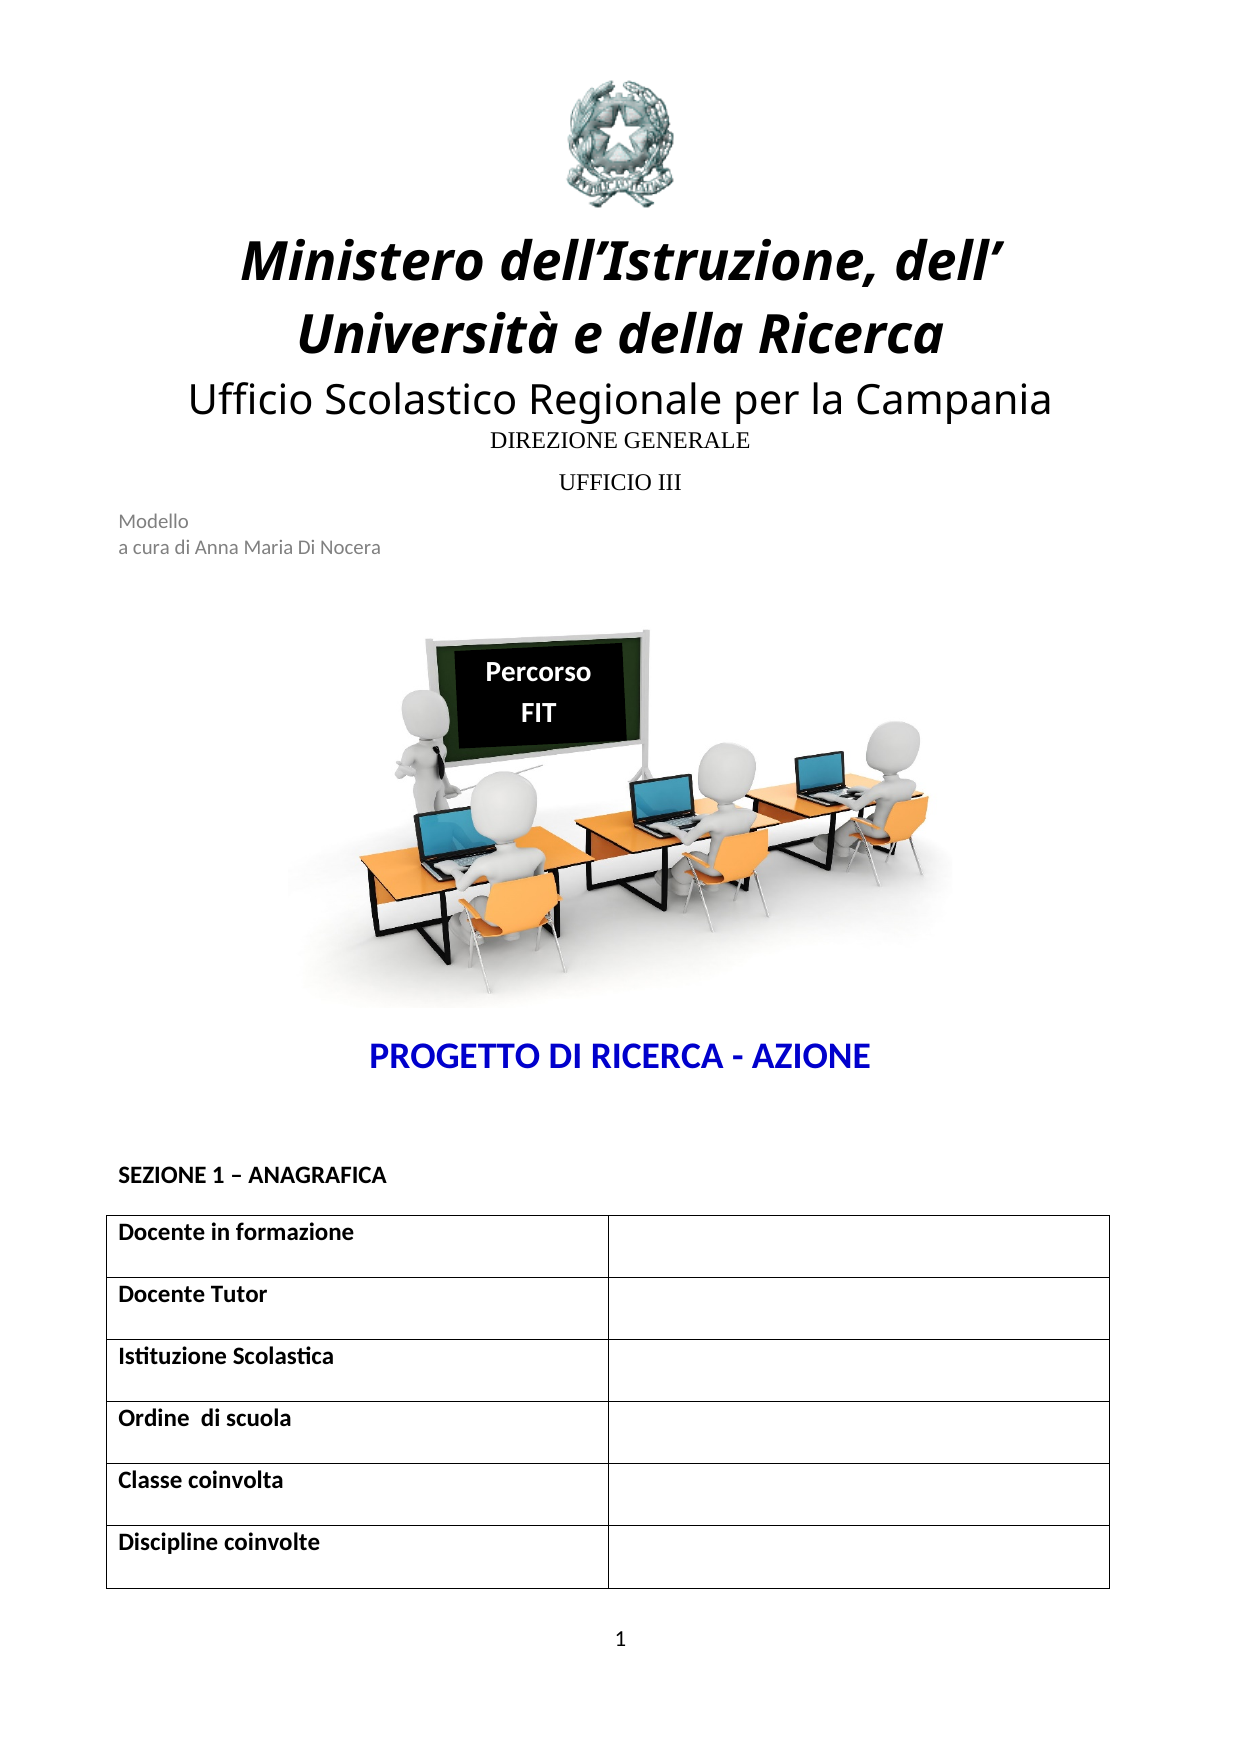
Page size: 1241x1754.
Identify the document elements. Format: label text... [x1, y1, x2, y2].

table_header [609, 1216, 1109, 1277]
text Modello [118, 508, 1122, 534]
table_cell [609, 1278, 1109, 1339]
table_cell Docente Tutor [107, 1278, 608, 1339]
table_cell [609, 1526, 1109, 1587]
table_cell Istituzione Scolastica [107, 1340, 608, 1401]
picture [546, 73, 695, 223]
table_header Docente in formazione [107, 1216, 608, 1277]
picture [288, 609, 953, 1008]
text a cura di Anna Maria Di Nocera [118, 534, 1122, 559]
table_cell [609, 1464, 1109, 1525]
table_cell Ordine di scuola [107, 1402, 608, 1463]
table_cell [609, 1402, 1109, 1463]
text PROGETTO DI RICERCA - AZIONE [118, 1032, 1122, 1078]
table_cell Discipline coinvolte [107, 1526, 608, 1587]
table_cell Classe coinvolta [107, 1464, 608, 1525]
text SEZIONE 1 – ANAGRAFICA [118, 1159, 1122, 1189]
table_cell [609, 1340, 1109, 1401]
